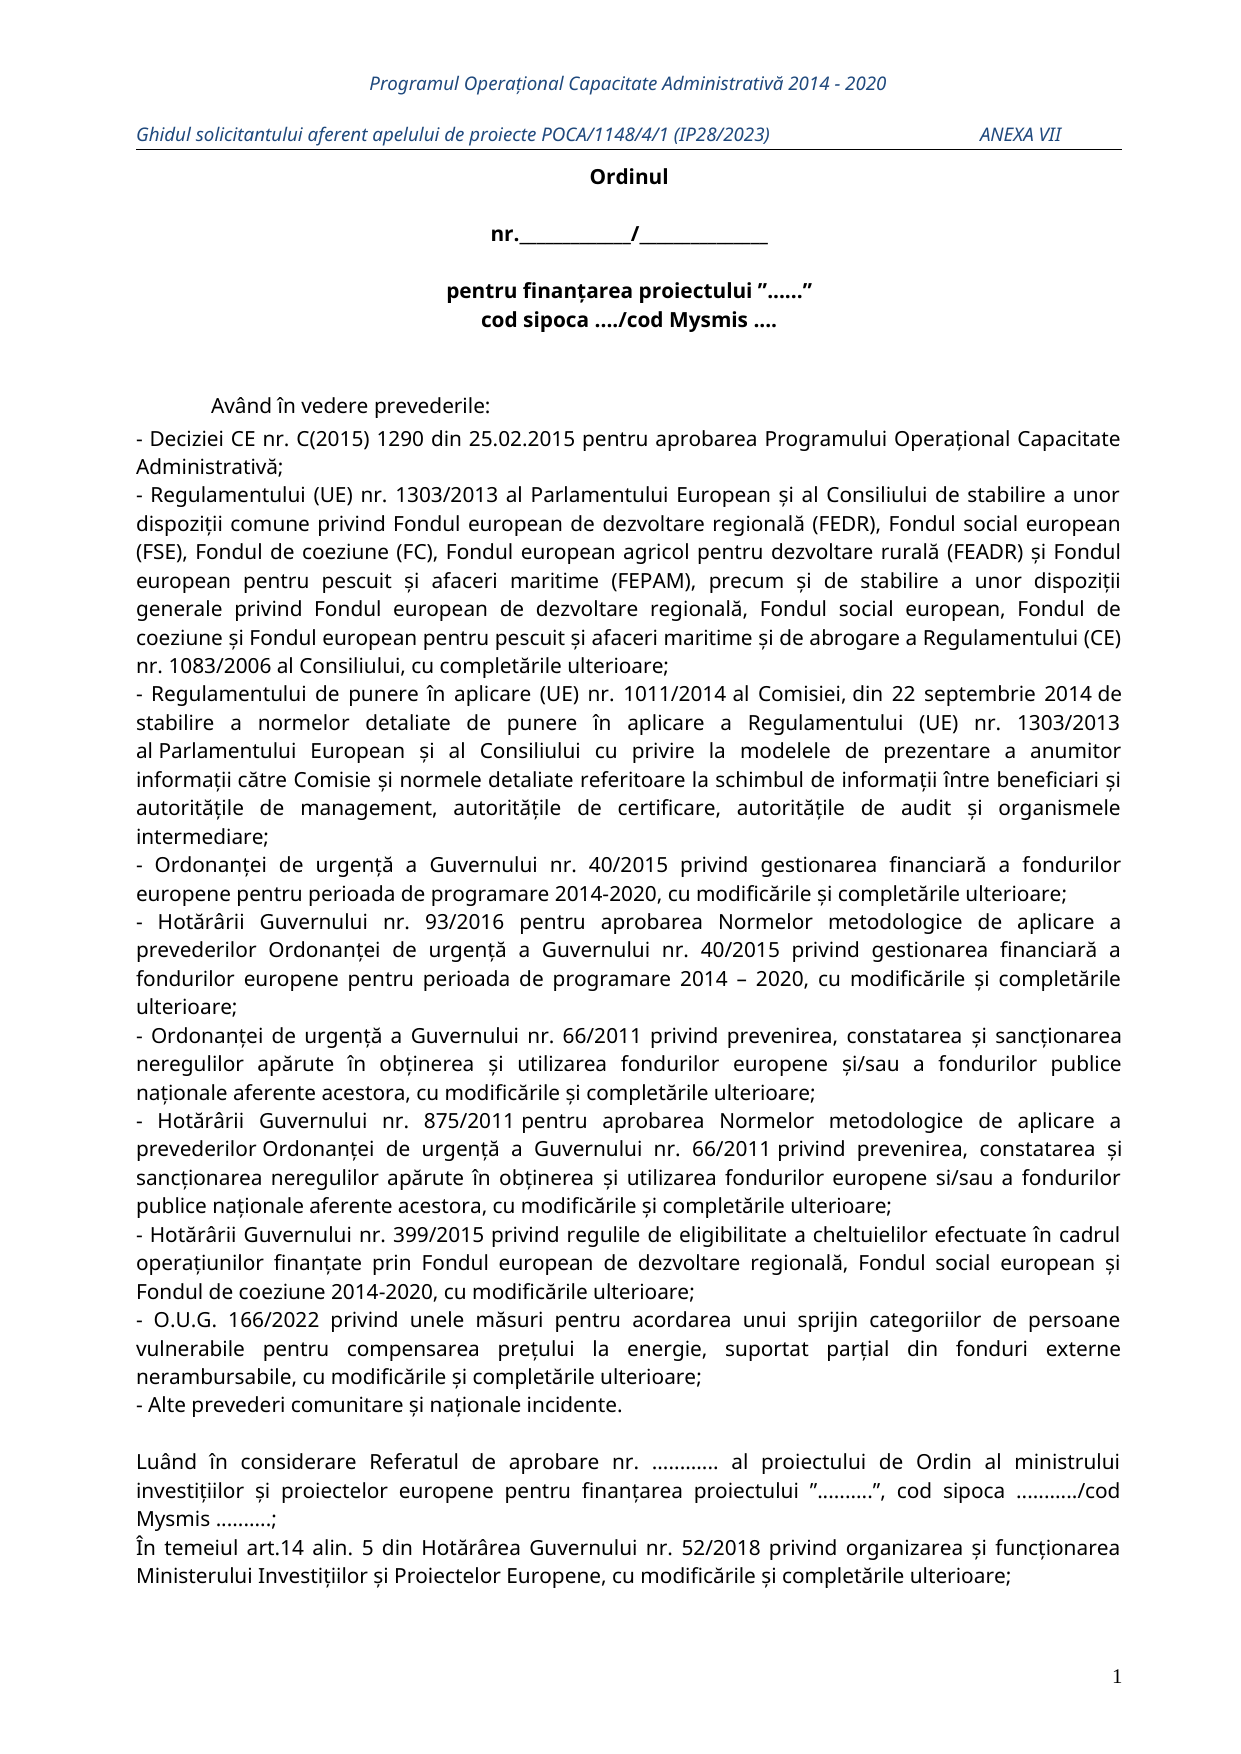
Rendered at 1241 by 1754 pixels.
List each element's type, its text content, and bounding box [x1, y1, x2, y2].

text - Hotărârii Guvernului nr. 399/2015 privind regulile de eligibilitate a cheltuielilor efectuate în cadrul operațiunilor finanțate prin Fondul european de dezvoltare regională, Fondul social european și Fondul de coeziune 2014-2020, cu modificările ulterioare; [136, 1220, 1122, 1305]
text - Ordonanței de urgență a Guvernului nr. 40/2015 privind gestionarea financiară a fondurilor europene pentru perioada de programare 2014-2020, cu modificările și completările ulterioare; [136, 850, 1122, 907]
text cod sipoca ..../cod Mysmis .... [136, 305, 1122, 333]
text - Alte prevederi comunitare și naționale incidente. [136, 1391, 1122, 1419]
text În temeiul art.14 alin. 5 din Hotărârea Guvernului nr. 52/2018 privind organizarea și funcționarea Ministerului Investițiilor și Proiectelor Europene, cu modificările și completările ulterioare; [136, 1533, 1122, 1589]
text - Hotărârii Guvernului nr. 875/2011 pentru aprobarea Normelor metodologice de aplicare a prevederilor Ordonanței de urgență a Guvernului nr. 66/2011 privind prevenirea, constatarea şi sancționarea neregulilor apărute în obținerea şi utilizarea fondurilor europene si/sau a fondurilor publice naționale aferente acestora, cu modificările și completările ulterioare; [136, 1106, 1122, 1220]
text - Ordonanței de urgență a Guvernului nr. 66/2011 privind prevenirea, constatarea şi sancționarea neregulilor apărute în obținerea şi utilizarea fondurilor europene şi/sau a fondurilor publice naționale aferente acestora, cu modificările și completările ulterioare; [136, 1021, 1122, 1106]
text - Regulamentului de punere în aplicare (UE) nr. 1011/2014 al Comisiei, din 22 septembrie 2014 de stabilire a normelor detaliate de punere în aplicare a Regulamentului (UE) nr. 1303/2013 al Parlamentului European și al Consiliului cu privire la modelele de prezentare a anumitor informații către Comisie și normele detaliate referitoare la schimbul de informații între beneficiari și autoritățile de management, autoritățile de certificare, autoritățile de audit și organismele intermediare; [136, 679, 1122, 850]
text Luând în considerare Referatul de aprobare nr. ............ al proiectului de Ordin al ministrului investițiilor și proiectelor europene pentru finanțarea proiectului ”..........”, cod sipoca .........../cod Mysmis ..........; [136, 1447, 1122, 1533]
subtitle Ordinul [136, 162, 1122, 191]
subtitle Având în vedere prevederile: [136, 391, 1122, 419]
text - Hotărârii Guvernului nr. 93/2016 pentru aprobarea Normelor metodologice de aplicare a prevederilor Ordonanței de urgență a Guvernului nr. 40/2015 privind gestionarea financiară a fondurilor europene pentru perioada de programare 2014 – 2020, cu modificările și completările ulterioare; [136, 907, 1122, 1021]
text - Regulamentului (UE) nr. 1303/2013 al Parlamentului European și al Consiliului de stabilire a unor dispoziții comune privind Fondul european de dezvoltare regională (FEDR), Fondul social european (FSE), Fondul de coeziune (FC), Fondul european agricol pentru dezvoltare rurală (FEADR) și Fondul european pentru pescuit și afaceri maritime (FEPAM), precum și de stabilire a unor dispoziții generale privind Fondul european de dezvoltare regională, Fondul social european, Fondul de coeziune și Fondul european pentru pescuit și afaceri maritime și de abrogare a Regulamentului (CE) nr. 1083/2006 al Consiliului, cu completările ulterioare; [136, 481, 1122, 679]
text - O.U.G. 166/2022 privind unele măsuri pentru acordarea unui sprijin categoriilor de persoane vulnerabile pentru compensarea prețului la energie, suportat parțial din fonduri externe nerambursabile, cu modificările și completările ulterioare; [136, 1305, 1122, 1391]
text - Deciziei CE nr. C(2015) 1290 din 25.02.2015 pentru aprobarea Programului Operațional Capacitate Administrativă; [136, 424, 1122, 481]
text nr._____________/_______________ [136, 219, 1122, 248]
text pentru finanțarea proiectului ”......” [136, 276, 1122, 305]
